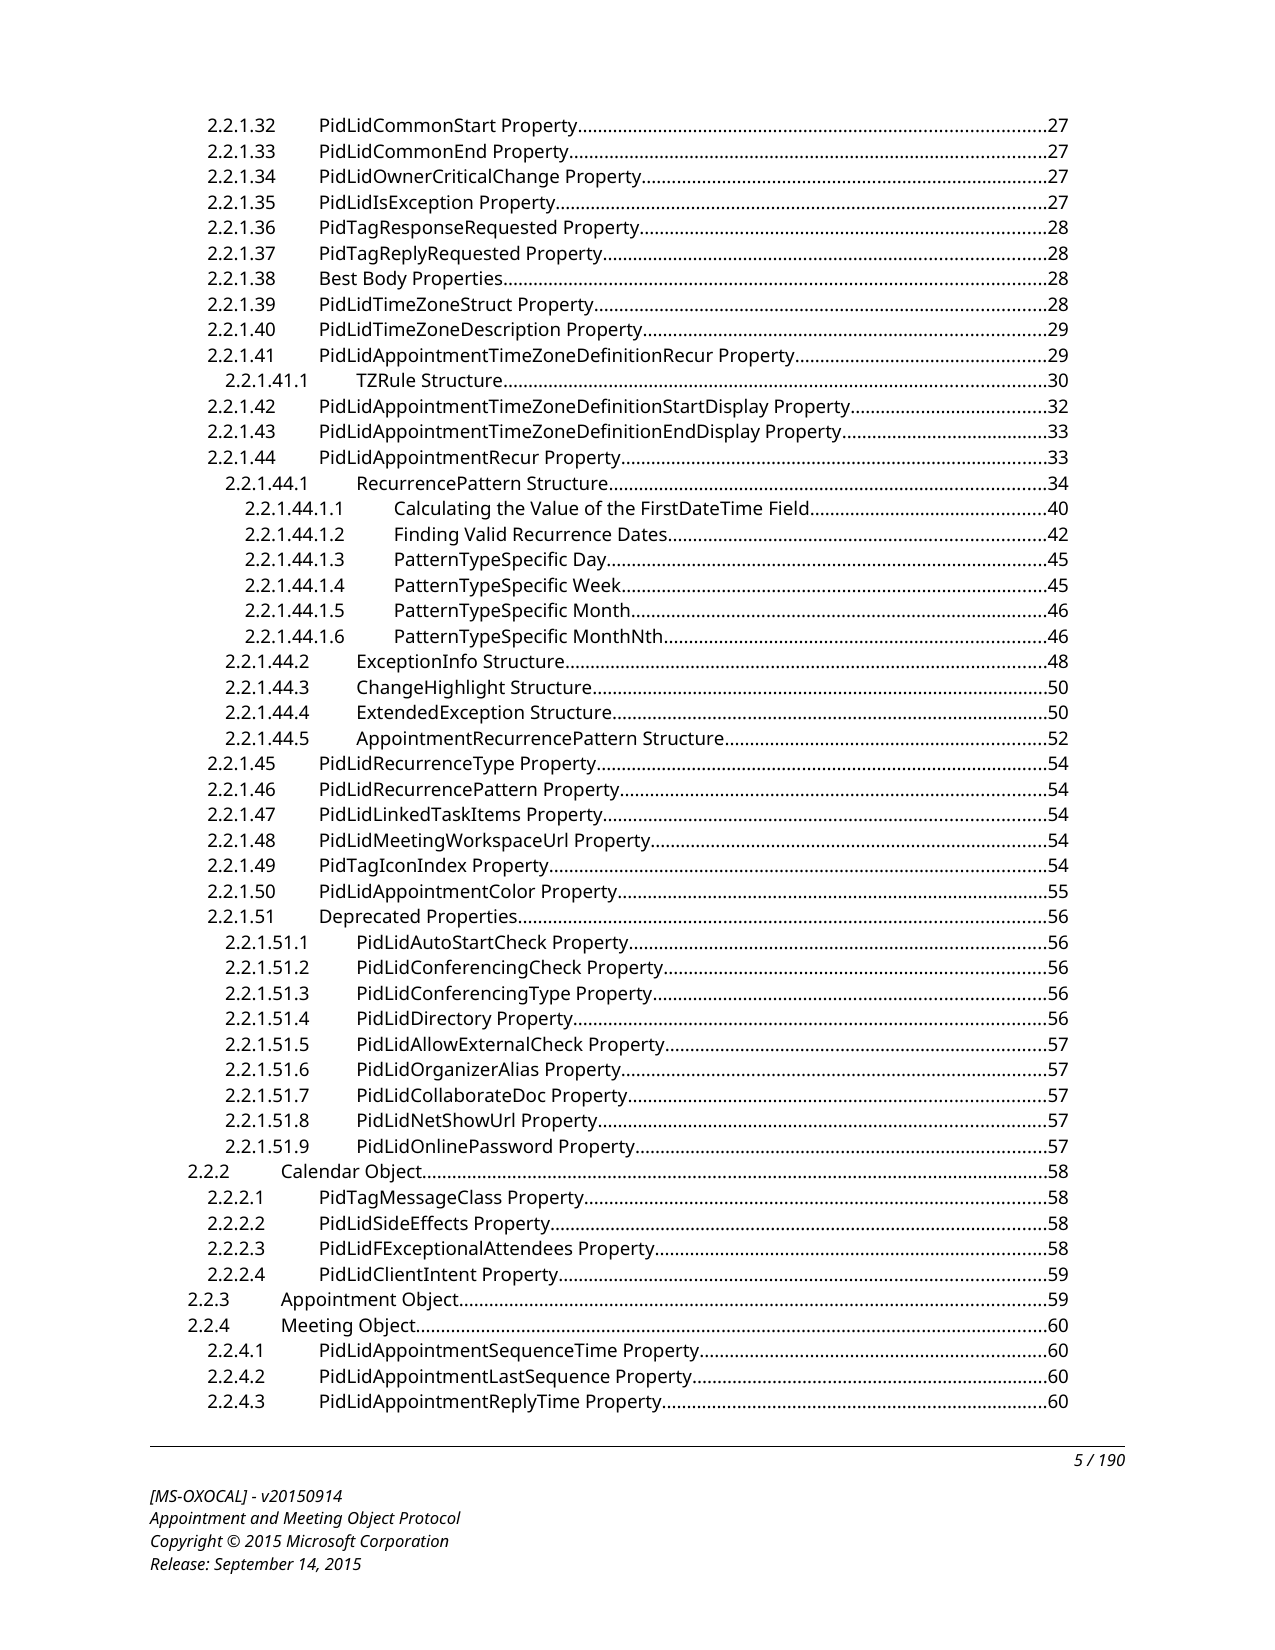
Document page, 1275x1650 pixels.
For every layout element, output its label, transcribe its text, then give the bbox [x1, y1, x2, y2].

text 2.2.1.47 PidLidLinkedTaskItems Property 54 [207, 802, 1078, 827]
text 2.2.1.44.1.5 PatternTypeSpecific Month 46 [244, 597, 1078, 623]
text 2.2.1.44.1.1 Calculating the Value of the FirstDateTime Field 40 [244, 495, 1078, 521]
text 2.2.4.1 PidLidAppointmentSequenceTime Property 60 [207, 1337, 1078, 1363]
text 2.2.2 Calendar Object 58 [187, 1159, 1078, 1184]
text 2.2.1.44 PidLidAppointmentRecur Property 33 [207, 444, 1078, 470]
text 2.2.1.44.5 AppointmentRecurrencePattern Structure 52 [225, 725, 1078, 751]
text 2.2.1.48 PidLidMeetingWorkspaceUrl Property 54 [207, 827, 1078, 853]
text 2.2.1.51.1 PidLidAutoStartCheck Property 56 [225, 929, 1078, 955]
text 2.2.1.44.1 RecurrencePattern Structure 34 [225, 470, 1078, 495]
text 2.2.1.46 PidLidRecurrencePattern Property 54 [207, 776, 1078, 802]
text 2.2.3 Appointment Object 59 [187, 1286, 1078, 1312]
text 2.2.1.51.5 PidLidAllowExternalCheck Property 57 [225, 1031, 1078, 1057]
text 2.2.1.39 PidLidTimeZoneStruct Property 28 [207, 291, 1078, 317]
text 2.2.1.44.1.3 PatternTypeSpecific Day 45 [244, 546, 1078, 572]
text 2.2.1.44.1.2 Finding Valid Recurrence Dates 42 [244, 521, 1078, 546]
text 2.2.1.43 PidLidAppointmentTimeZoneDefinitionEndDisplay Property 33 [207, 419, 1078, 444]
text 2.2.4 Meeting Object 60 [187, 1312, 1078, 1337]
text 2.2.1.35 PidLidIsException Property 27 [207, 189, 1078, 214]
text 2.2.1.44.1.4 PatternTypeSpecific Week 45 [244, 572, 1078, 597]
text 2.2.1.51 Deprecated Properties 56 [207, 904, 1078, 929]
text 2.2.1.51.4 PidLidDirectory Property 56 [225, 1006, 1078, 1031]
text 2.2.1.36 PidTagResponseRequested Property 28 [207, 214, 1078, 240]
text 2.2.1.40 PidLidTimeZoneDescription Property 29 [207, 317, 1078, 342]
text 2.2.1.51.3 PidLidConferencingType Property 56 [225, 980, 1078, 1006]
text 2.2.2.4 PidLidClientIntent Property 59 [207, 1261, 1078, 1286]
text 2.2.1.51.7 PidLidCollaborateDoc Property 57 [225, 1082, 1078, 1108]
text 2.2.2.1 PidTagMessageClass Property 58 [207, 1184, 1078, 1210]
text 2.2.1.34 PidLidOwnerCriticalChange Property 27 [207, 163, 1078, 189]
text 2.2.1.44.4 ExtendedException Structure 50 [225, 699, 1078, 725]
text 2.2.1.44.1.6 PatternTypeSpecific MonthNth 46 [244, 623, 1078, 648]
text 2.2.1.51.9 PidLidOnlinePassword Property 57 [225, 1133, 1078, 1159]
text 2.2.1.49 PidTagIconIndex Property 54 [207, 853, 1078, 878]
text 2.2.1.51.2 PidLidConferencingCheck Property 56 [225, 955, 1078, 980]
text 2.2.2.2 PidLidSideEffects Property 58 [207, 1210, 1078, 1235]
text 2.2.2.3 PidLidFExceptionalAttendees Property 58 [207, 1235, 1078, 1261]
text 2.2.1.38 Best Body Properties 28 [207, 266, 1078, 291]
text 2.2.4.2 PidLidAppointmentLastSequence Property 60 [207, 1363, 1078, 1388]
text 2.2.1.44.2 ExceptionInfo Structure 48 [225, 648, 1078, 674]
text 2.2.1.41.1 TZRule Structure 30 [225, 368, 1078, 393]
text 2.2.1.33 PidLidCommonEnd Property 27 [207, 138, 1078, 163]
text 2.2.1.41 PidLidAppointmentTimeZoneDefinitionRecur Property 29 [207, 342, 1078, 368]
text 2.2.1.51.6 PidLidOrganizerAlias Property 57 [225, 1057, 1078, 1082]
text 2.2.1.37 PidTagReplyRequested Property 28 [207, 240, 1078, 266]
text 2.2.1.44.3 ChangeHighlight Structure 50 [225, 674, 1078, 699]
text 2.2.1.50 PidLidAppointmentColor Property 55 [207, 878, 1078, 904]
text 2.2.1.42 PidLidAppointmentTimeZoneDefinitionStartDisplay Property 32 [207, 393, 1078, 419]
text 2.2.1.51.8 PidLidNetShowUrl Property 57 [225, 1108, 1078, 1133]
text 2.2.1.32 PidLidCommonStart Property 27 [207, 112, 1078, 138]
text 2.2.1.45 PidLidRecurrenceType Property 54 [207, 751, 1078, 776]
text 2.2.4.3 PidLidAppointmentReplyTime Property 60 [207, 1388, 1078, 1414]
